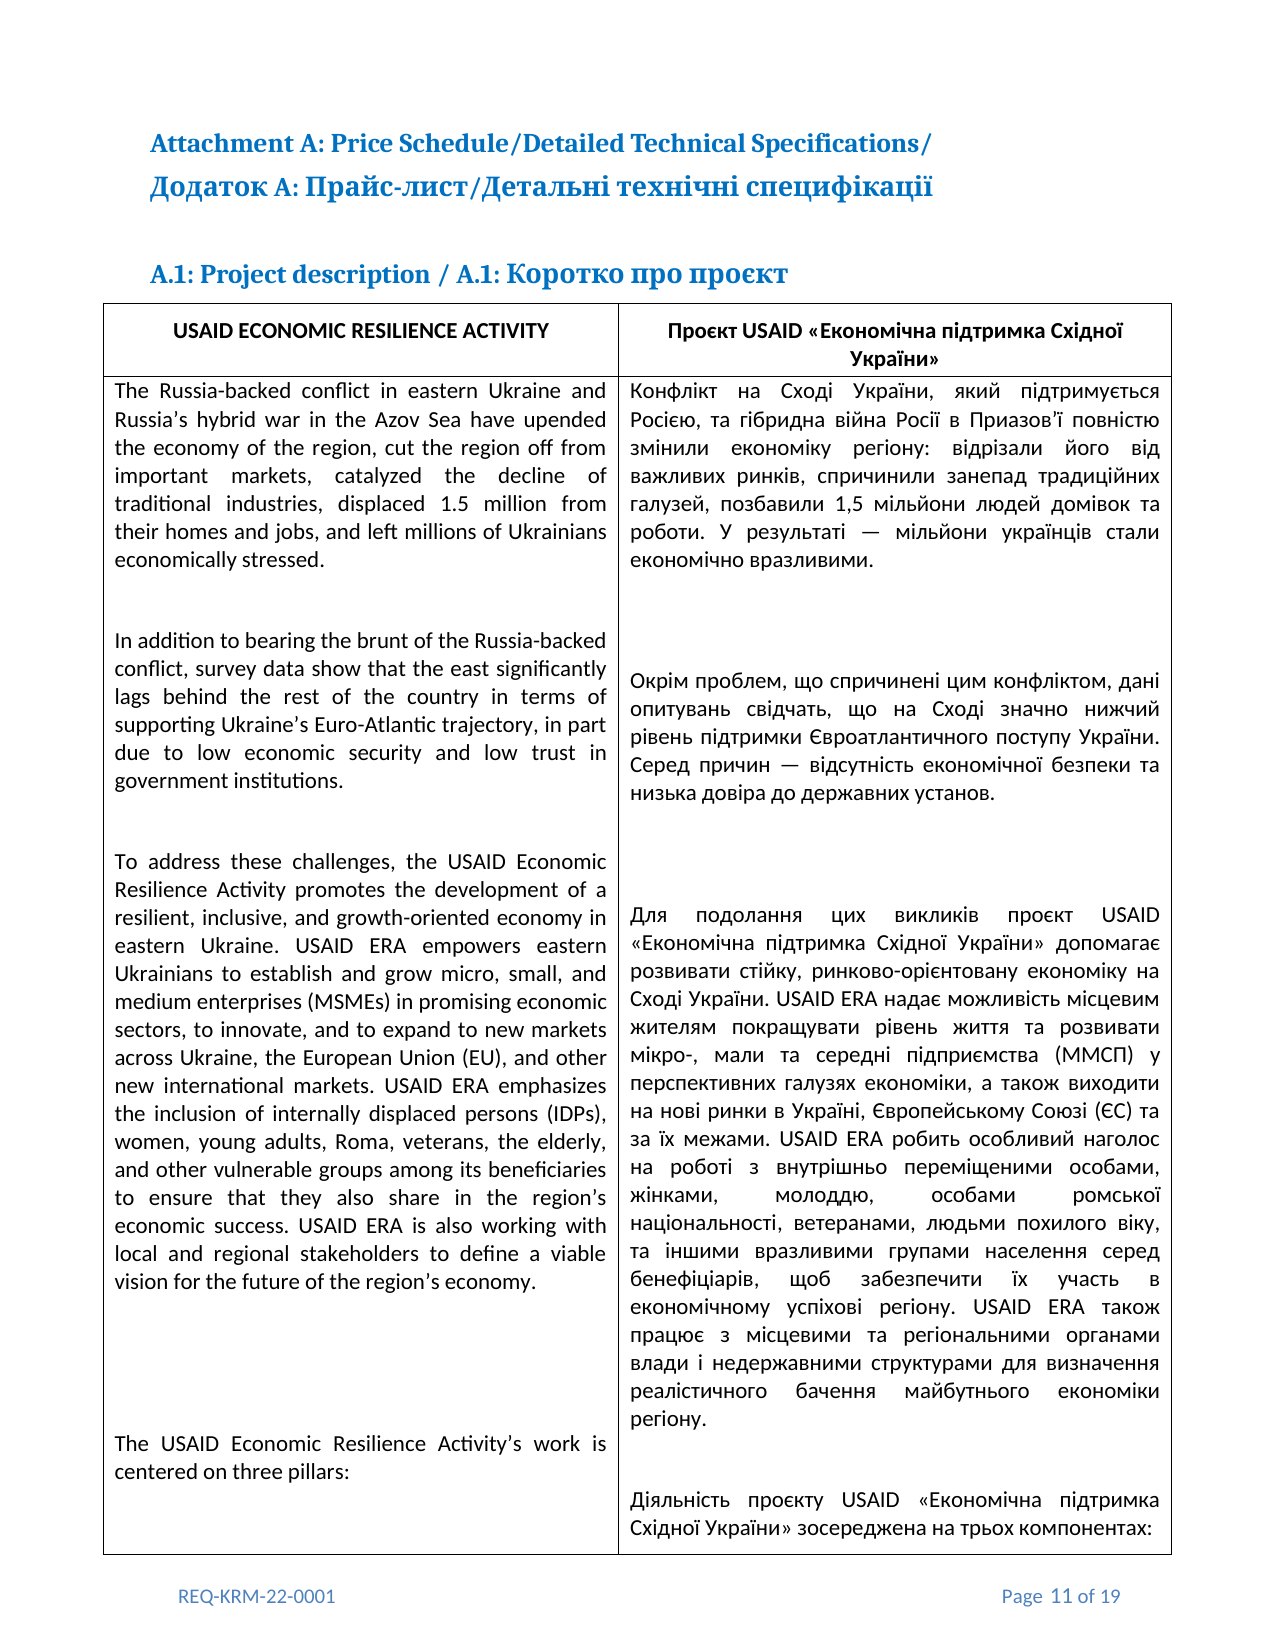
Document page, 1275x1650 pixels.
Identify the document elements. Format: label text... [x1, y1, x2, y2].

table_header USAID ECONOMIC RESILIENCE ACTIVITY [104, 304, 618, 376]
table_header Проєкт USAID «Економічна підтримка Східної України» [619, 304, 1171, 376]
subtitle A.1: Project description / A.1: Коротко про проєкт [150, 259, 1125, 290]
subtitle Додаток A: Прайс-лист/Детальні технічні специфікації [150, 172, 1125, 203]
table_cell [104, 377, 618, 1554]
subtitle Attachment A: Price Schedule/Detailed Technical Specifications/ [150, 128, 1125, 159]
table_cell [619, 377, 1171, 1554]
